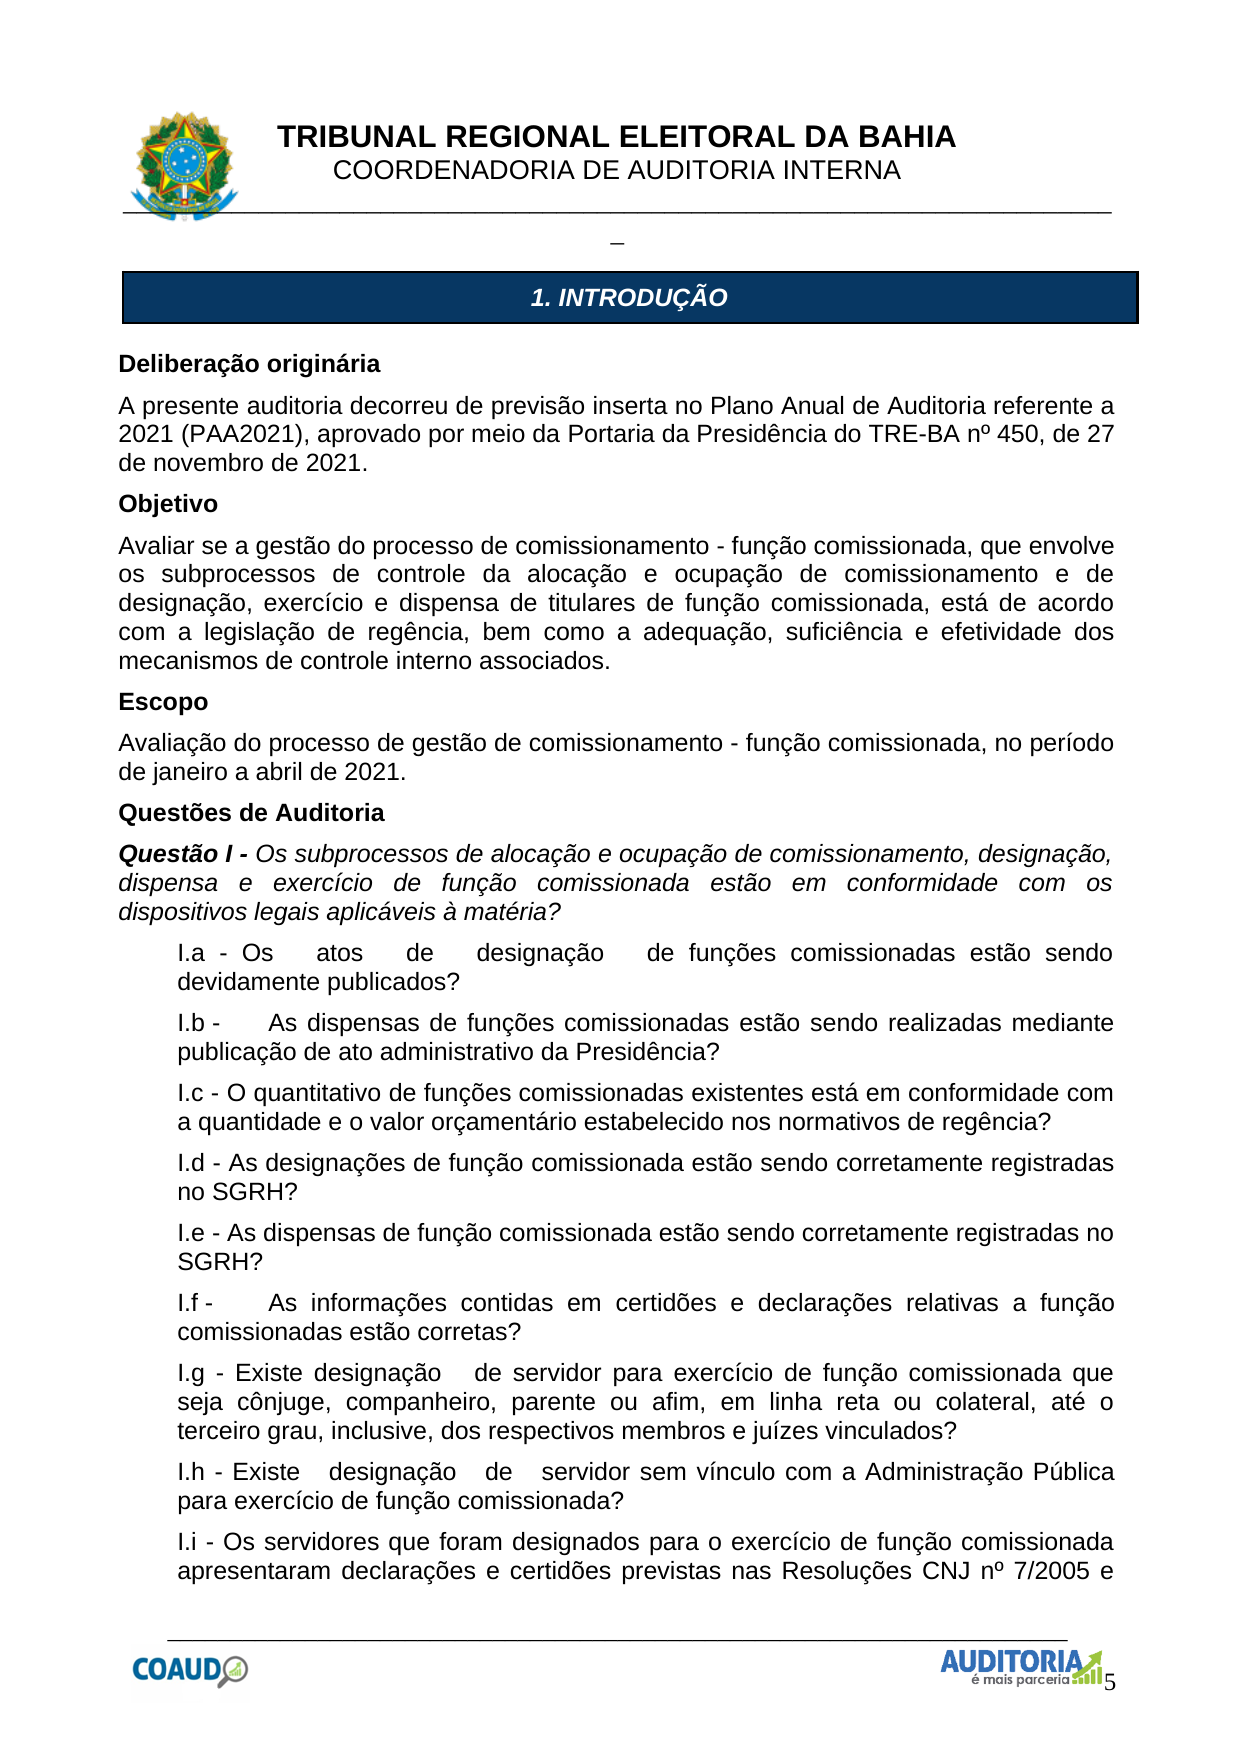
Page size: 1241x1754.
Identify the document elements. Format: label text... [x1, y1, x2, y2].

text I.b - As dispensas de funções comissionadas estão sendo realizadas mediante publicação de ato administrativo da Presidência? [177, 1008, 1116, 1066]
text I.g - Existe designação de servidor para exercício de função comissionada que seja cônjuge, companheiro, parente ou afim, em linha reta ou colateral, até o terceiro grau, inclusive, dos respectivos membros e juízes vinculados? [177, 1358, 1116, 1444]
text I.f - As informações contidas em certidões e declarações relativas a função comissionadas estão corretas? [177, 1288, 1116, 1346]
text Objetivo [118, 489, 1116, 518]
text Avaliar se a gestão do processo de comissionamento - função comissionada, que envolve os subprocessos de controle da alocação e ocupação de comissionamento e de designação, exercício e dispensa de titulares de função comissionada, está de acordo com a legislação de regência, bem como a adequação, suficiência e efetividade dos mecanismos de controle interno associados. [118, 531, 1116, 674]
text I.c - O quantitativo de funções comissionadas existentes está em conformidade com a quantidade e o valor orçamentário estabelecido nos normativos de regência? [177, 1078, 1116, 1136]
text A presente auditoria decorreu de previsão inserta no Plano Anual de Auditoria referente a 2021 (PAA2021), aprovado por meio da Portaria da Presidência do TRE-BA nº 450, de 27 de novembro de 2021. [118, 391, 1116, 477]
text I.a - Os atos de designação de funções comissionadas estão sendo devidamente publicados? [177, 938, 1116, 996]
text I.e - As dispensas de função comissionada estão sendo corretamente registradas no SGRH? [177, 1218, 1116, 1276]
picture [938, 1644, 1104, 1691]
text Deliberação originária [118, 349, 1116, 378]
text I.h - Existe designação de servidor sem vínculo com a Administração Pública para exercício de função comissionada? [177, 1457, 1116, 1514]
text I.d - As designações de função comissionada estão sendo corretamente registradas no SGRH? [177, 1148, 1116, 1206]
text Questões de Auditoria [118, 798, 1116, 827]
text Avaliação do processo de gestão de comissionamento - função comissionada, no período de janeiro a abril de 2021. [118, 728, 1116, 786]
text Questão I - Os subprocessos de alocação e ocupação de comissionamento, designação, dispensa e exercício de função comissionada estão em conformidade com os dispositivos legais aplicáveis à matéria? [118, 839, 1116, 926]
text Escopo [118, 687, 1116, 716]
picture [127, 214, 243, 223]
picture [127, 109, 243, 212]
picture [130, 1644, 254, 1703]
table_header 1. INTRODUÇÃO [124, 273, 1136, 322]
